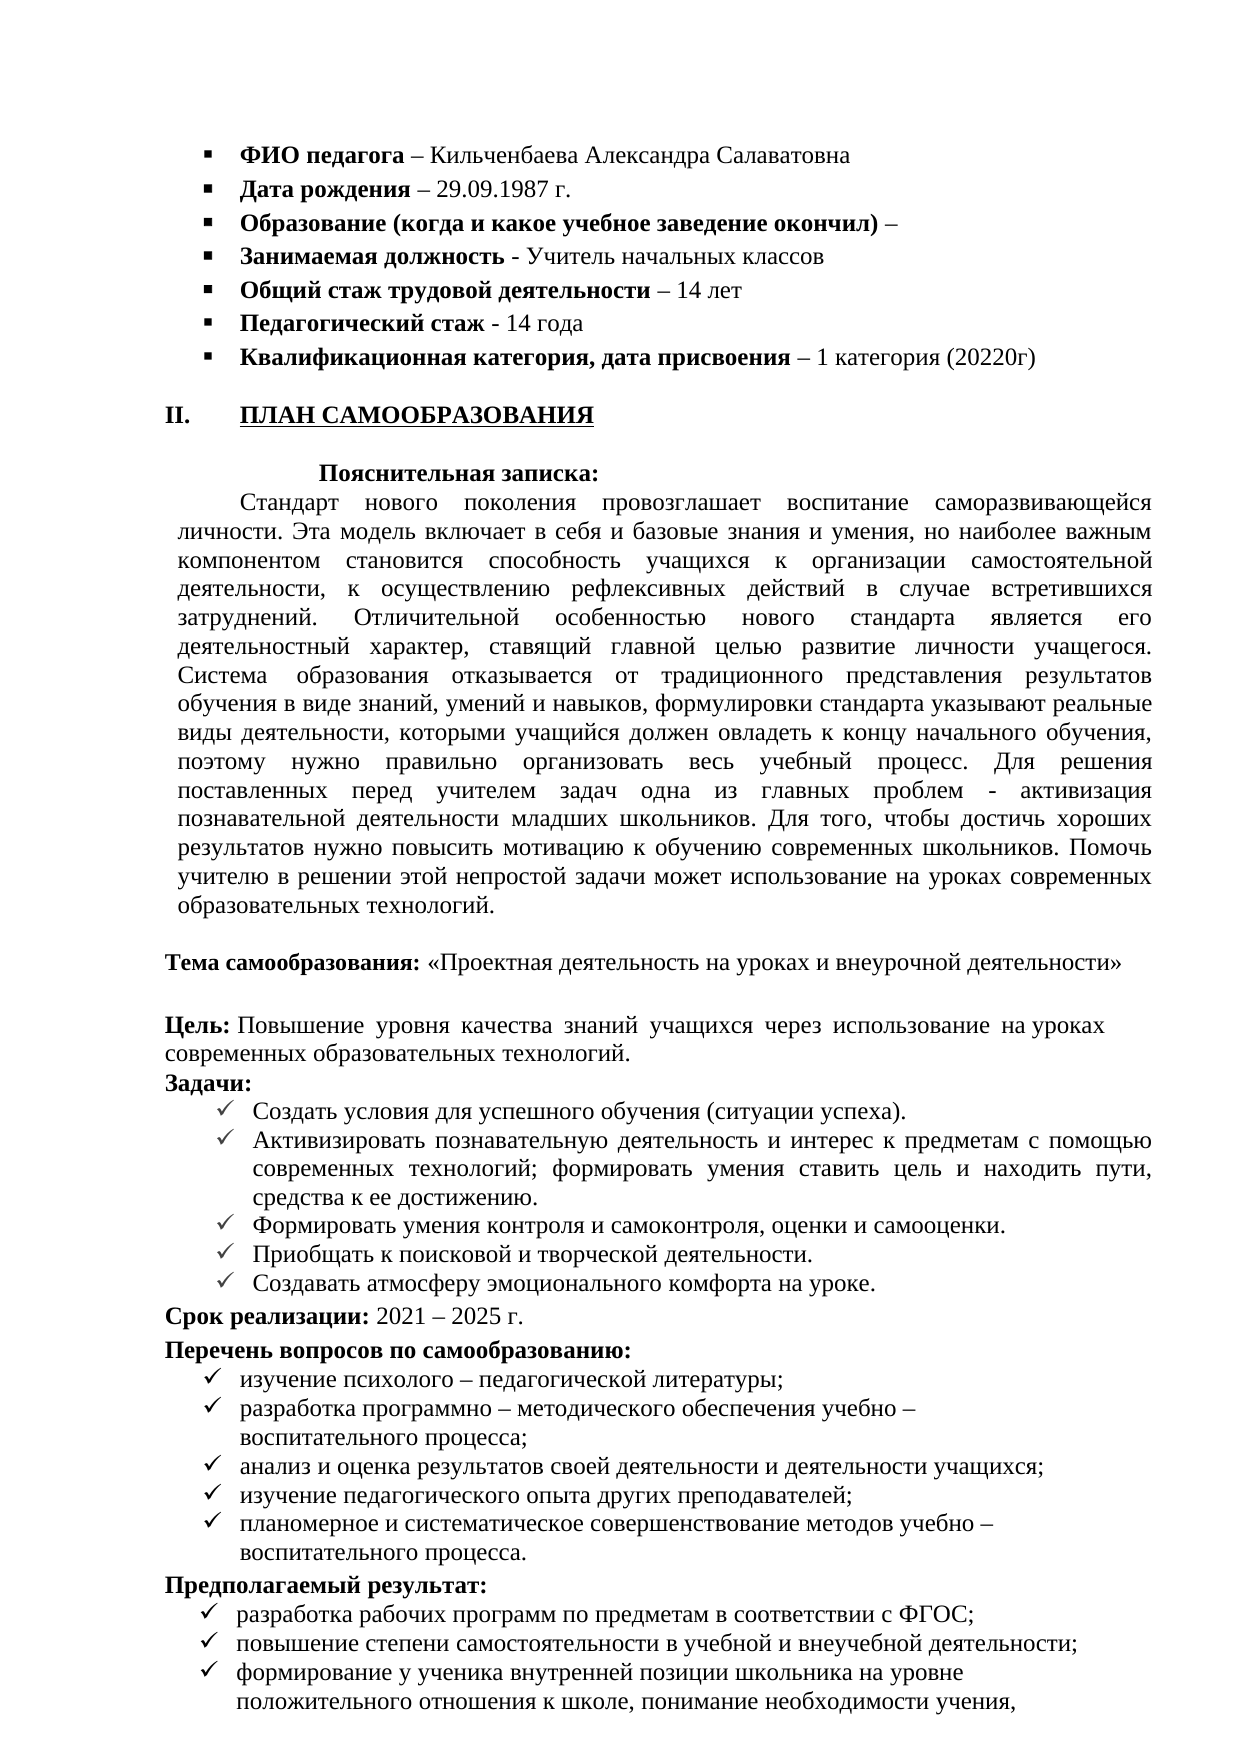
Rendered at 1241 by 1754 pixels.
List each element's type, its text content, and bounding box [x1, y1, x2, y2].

text Стандарт нового поколения провозглашает воспитание саморазвивающейся личности. Эта модель включает в себя и базовые знания и умения, но наиболее важным компонентом становится способность учащихся к организации самостоятельной деятельности, к осуществлению рефлексивных действий в случае встретившихся затруднений. Отличительной особенностью нового стандарта является его деятельностный характер, ставящий главной целью развитие личности учащегося. Система образования отказывается от традиционного представления результатов обучения в виде знаний, умений и навыков, формулировки стандарта указывают реальные виды деятельности, которыми учащийся должен овладеть к концу начального обучения, поэтому нужно правильно организовать весь учебный процесс. Для решения поставленных перед учителем задач одна из главных проблем - активизация познавательной деятельности младших школьников. Для того, чтобы достичь хороших результатов нужно повысить мотивацию к обучению современных школьников. Помочь учителю в решении этой непростой задачи может использование на уроках современных образовательных технологий. [177, 487, 1152, 918]
list Квалификационная категория, дата присвоения – 1 категория (20220г) [202, 338, 1176, 372]
text Перечень вопросов по самообразованию: [164, 1332, 1176, 1365]
list планомерное и систематическое совершенствование методов учебно – воспитательного процесса. [202, 1508, 1138, 1566]
list Общий стаж трудовой деятельности – 14 лет [202, 271, 1176, 305]
list Создать условия для успешного обучения (ситуации успеха). [215, 1096, 1176, 1125]
list Активизировать познавательную деятельность и интерес к предметам с помощью современных технологий; формировать умения ставить цель и находить пути, средства к ее достижению. [215, 1125, 1152, 1211]
text Задачи: [164, 1068, 1176, 1096]
list ФИО педагога – Кильченбаева Александра Салаватовна [202, 137, 1176, 171]
list Создавать атмосферу эмоционального комфорта на уроке. [215, 1268, 1176, 1297]
text Срок реализации: 2021 – 2025 г. [164, 1297, 1176, 1331]
list изучение педагогического опыта других преподавателей; [202, 1480, 1176, 1508]
list Педагогический стаж - 14 года [202, 305, 1176, 338]
list повышение степени самостоятельности в учебной и внеучебной деятельности; [199, 1628, 1176, 1657]
text Тема самообразования: «Проектная деятельность на уроках и внеурочной деятельности» [164, 947, 1152, 976]
list изучение психолого – педагогической литературы; [202, 1365, 1176, 1393]
list Дата рождения – 29.09.1987 г. [202, 171, 1176, 204]
list Образование (когда и какое учебное заведение окончил) – [202, 204, 1176, 238]
text Цель: Повышение уровня качества знаний учащихся через использование на уроках современных образовательных технологий. [164, 1011, 1176, 1067]
text Предполагаемый результат: [164, 1567, 1176, 1600]
list разработка программно – методического обеспечения учебно – воспитательного процесса; [202, 1393, 1060, 1451]
list Занимаемая должность - Учитель начальных классов [202, 238, 1176, 271]
list Приобщать к поисковой и творческой деятельности. [215, 1239, 1176, 1268]
text Пояснительная записка: [89, 458, 828, 487]
list ПЛАН САМООБРАЗОВАНИЯ [164, 401, 1176, 429]
list Формировать умения контроля и самоконтроля, оценки и самооценки. [215, 1211, 1176, 1239]
list анализ и оценка результатов своей деятельности и деятельности учащихся; [202, 1451, 1176, 1480]
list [199, 1657, 1108, 1714]
list разработка рабочих программ по предметам в соответствии с ФГОС; [199, 1600, 1176, 1628]
